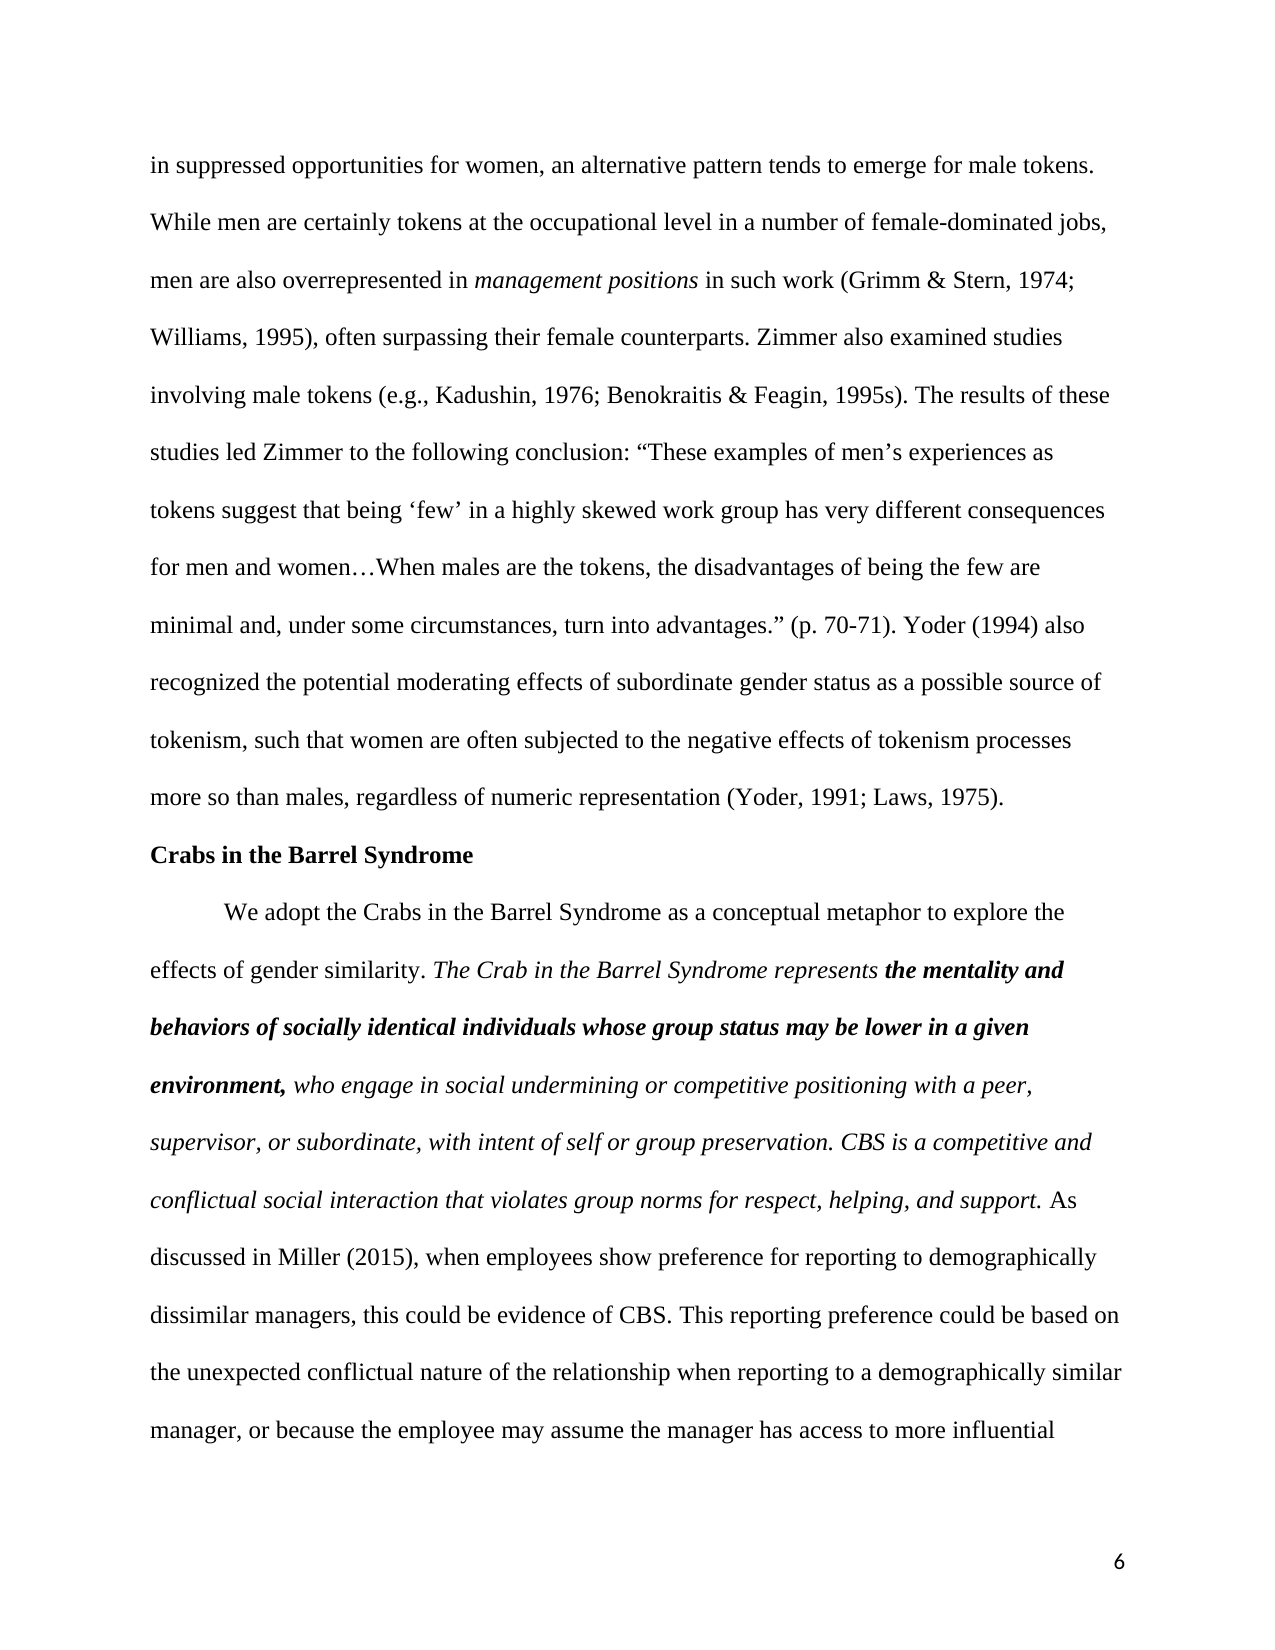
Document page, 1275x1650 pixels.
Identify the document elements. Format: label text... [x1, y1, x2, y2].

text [150, 150, 1125, 811]
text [150, 897, 1125, 1444]
text Crabs in the Barrel Syndrome [150, 840, 1125, 869]
